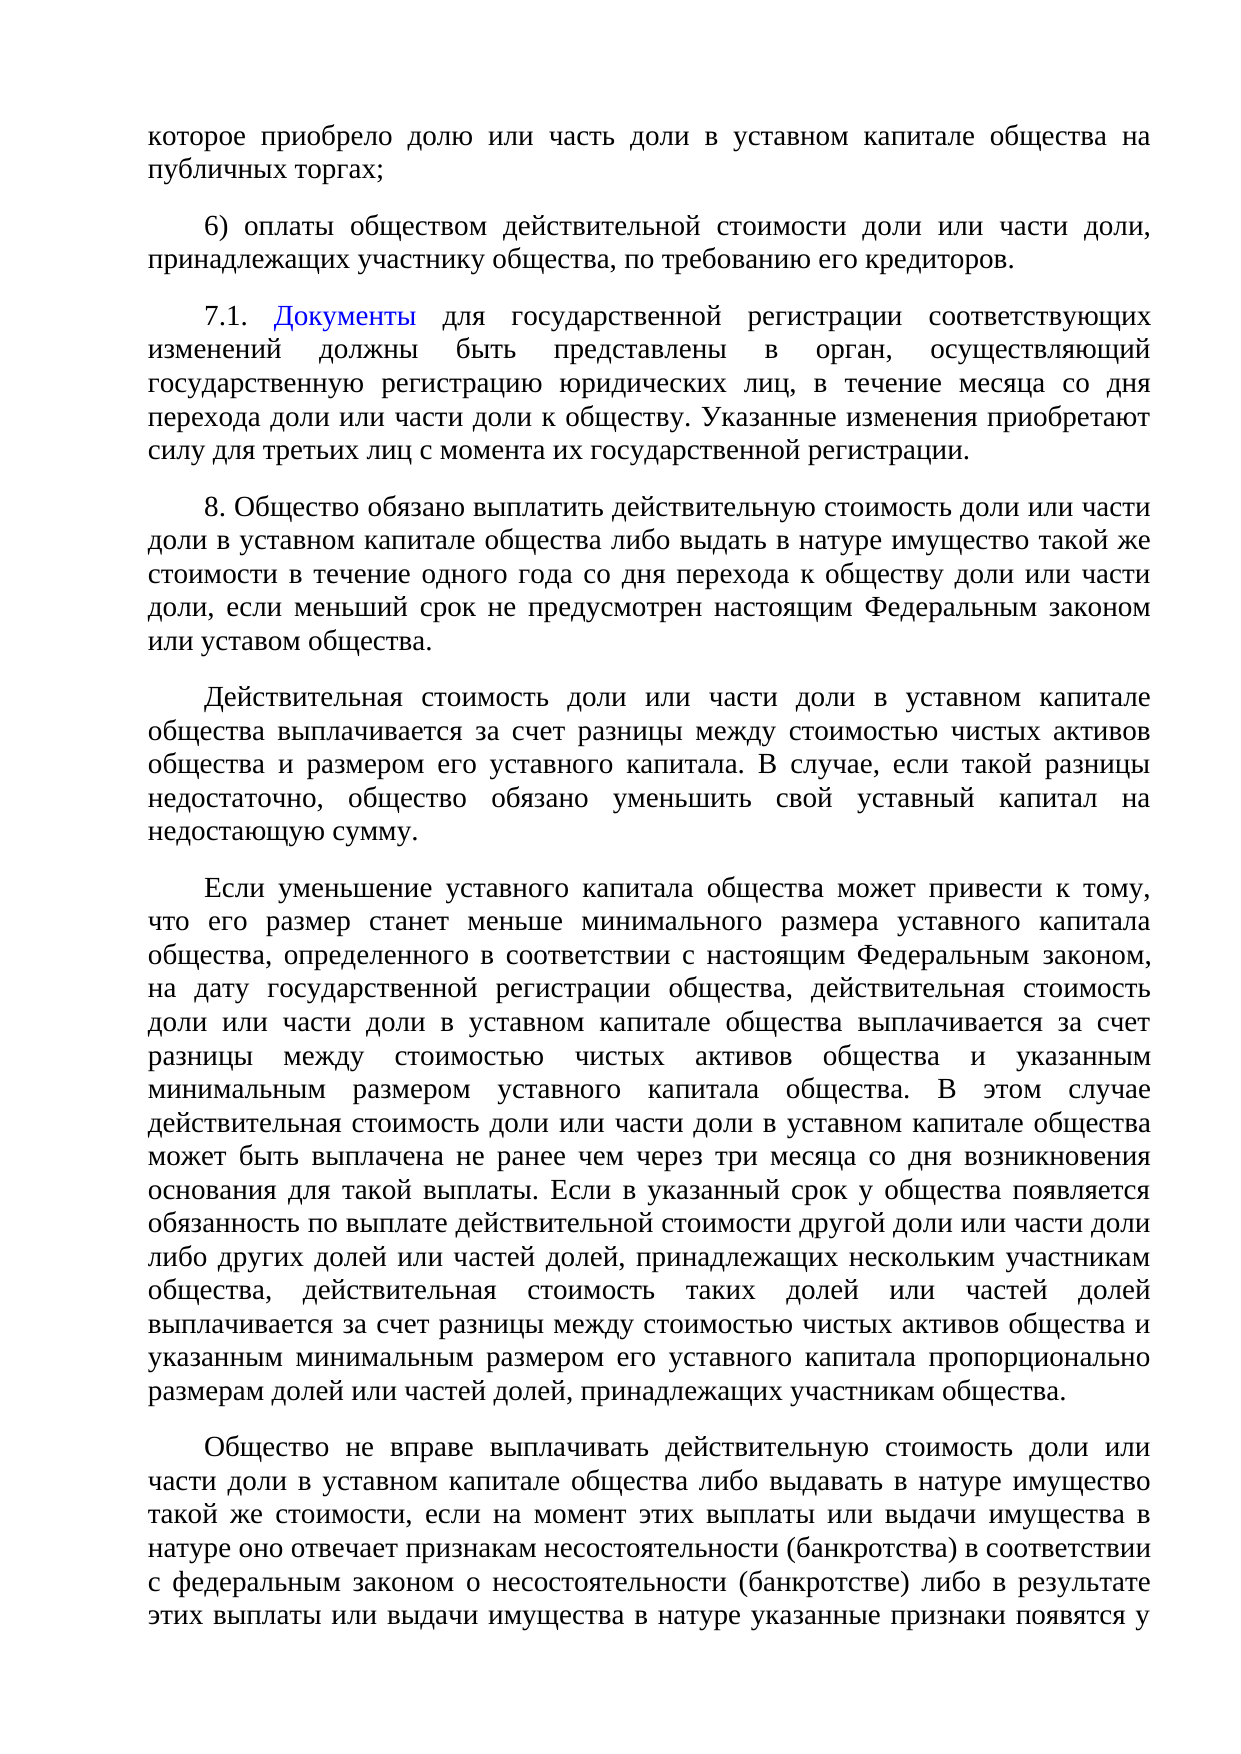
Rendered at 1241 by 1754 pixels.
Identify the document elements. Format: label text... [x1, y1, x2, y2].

text 6) оплаты обществом действительной стоимости доли или части доли, принадлежащих участнику общества, по требованию его кредиторов. [148, 208, 1152, 275]
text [148, 1429, 1152, 1631]
text 8. Общество обязано выплатить действительную стоимость доли или части доли в уставном капитале общества либо выдать в натуре имущество такой же стоимости в течение одного года со дня перехода к обществу доли или части доли, если меньший срок не предусмотрен настоящим Федеральным законом или уставом общества. [148, 489, 1152, 656]
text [148, 118, 1152, 185]
text 7.1. Документы для государственной регистрации соответствующих изменений должны быть представлены в орган, осуществляющий государственную регистрацию юридических лиц, в течение месяца со дня перехода доли или части доли к обществу. Указанные изменения приобретают силу для третьих лиц с момента их государственной регистрации. [148, 298, 1152, 466]
text Если уменьшение уставного капитала общества может привести к тому, что его размер станет меньше минимального размера уставного капитала общества, определенного в соответствии с настоящим Федеральным законом, на дату государственной регистрации общества, действительная стоимость доли или части доли в уставном капитале общества выплачивается за счет разницы между стоимостью чистых активов общества и указанным минимальным размером уставного капитала общества. В этом случае действительная стоимость доли или части доли в уставном капитале общества может быть выплачена не ранее чем через три месяца со дня возникновения основания для такой выплаты. Если в указанный срок у общества появляется обязанность по выплате действительной стоимости другой доли или части доли либо других долей или частей долей, принадлежащих нескольким участникам общества, действительная стоимость таких долей или частей долей выплачивается за счет разницы между стоимостью чистых активов общества и указанным минимальным размером его уставного капитала пропорционально размерам долей или частей долей, принадлежащих участникам общества. [148, 870, 1152, 1407]
text Действительная стоимость доли или части доли в уставном капитале общества выплачивается за счет разницы между стоимостью чистых активов общества и размером его уставного капитала. В случае, если такой разницы недостаточно, общество обязано уменьшить свой уставный капитал на недостающую сумму. [148, 679, 1152, 847]
